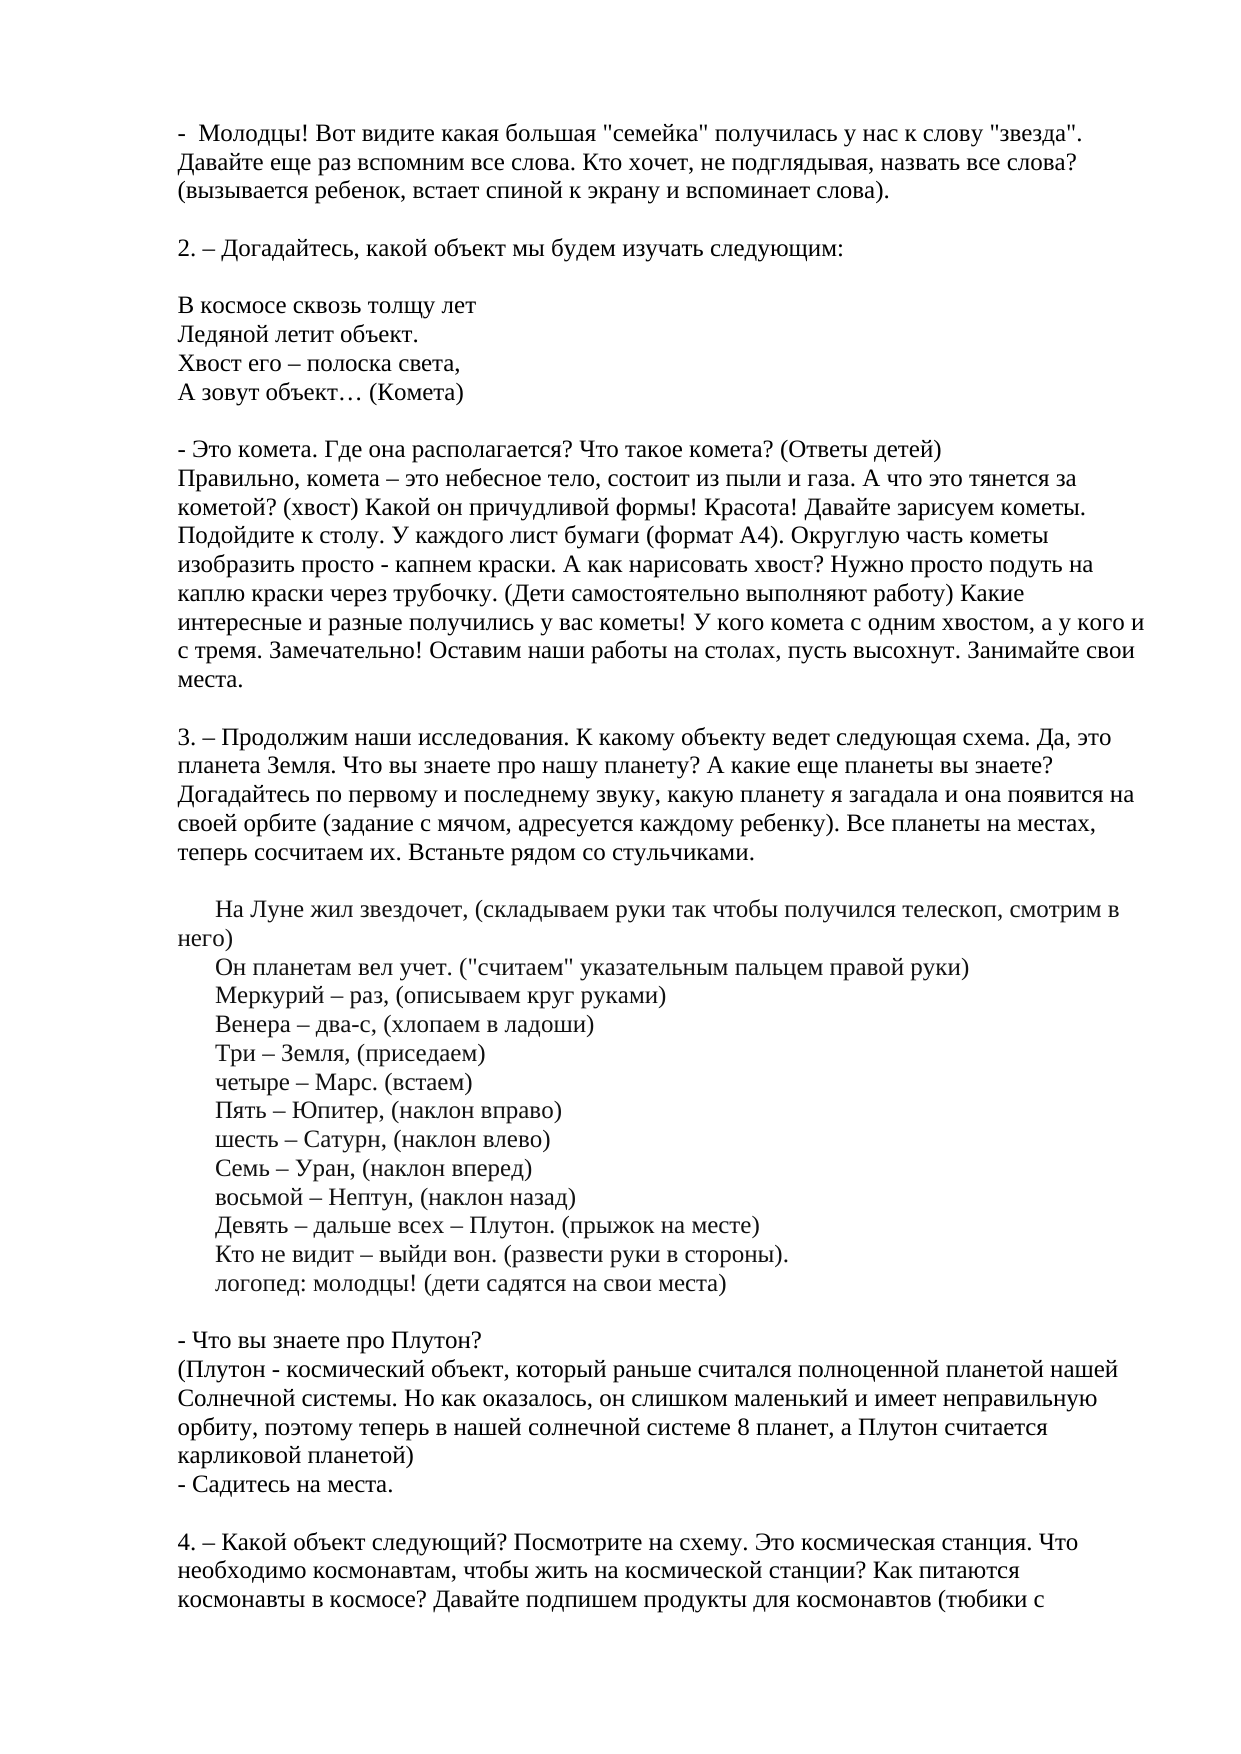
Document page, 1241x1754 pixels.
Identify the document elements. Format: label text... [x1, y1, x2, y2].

text - Это комета. Где она располагается? Что такое комета? (Ответы детей) [177, 434, 1152, 463]
text Три – Земля, (приседаем) [177, 1038, 1152, 1067]
text логопед: молодцы! (дети садятся на свои места) [177, 1268, 1152, 1297]
text - Молодцы! Вот видите какая большая "семейка" получилась у нас к слову "звезда". Давайте еще раз вспомним все слова. Кто хочет, не подглядывая, назвать все слова? (вызывается ребенок, встает спиной к экрану и вспоминает слова). [177, 118, 1152, 204]
text - Садитесь на места. [177, 1469, 1152, 1498]
text Кто не видит – выйди вон. (развести руки в стороны). [177, 1239, 1152, 1268]
text В космосе сквозь толщу лет [177, 291, 1152, 319]
text Правильно, комета – это небесное тело, состоит из пыли и газа. А что это тянется за кометой? (хвост) Какой он причудливой формы! Красота! Давайте зарисуем кометы. Подойдите к столу. У каждого лист бумаги (формат А4). Округлую часть кометы изобразить просто - капнем краски. А как нарисовать хвост? Нужно просто подуть на каплю краски через трубочку. (Дети самостоятельно выполняют работу) Какие интересные и разные получились у вас кометы! У кого комета с одним хвостом, а у кого и с тремя. Замечательно! Оставим наши работы на столах, пусть высохнут. Занимайте свои места. [177, 463, 1152, 693]
text - Что вы знаете про Плутон? [177, 1326, 1152, 1354]
text восьмой – Нептун, (наклон назад) [177, 1182, 1152, 1211]
text 3. – Продолжим наши исследования. К какому объекту ведет следующая схема. Да, это планета Земля. Что вы знаете про нашу планету? А какие еще планеты вы знаете? Догадайтесь по первому и последнему звуку, какую планету я загадала и она появится на своей орбите (задание с мячом, адресуется каждому ребенку). Все планеты на местах, теперь сосчитаем их. Встаньте рядом со стульчиками. [177, 722, 1152, 866]
text 2. – Догадайтесь, какой объект мы будем изучать следующим: [177, 233, 1152, 262]
text Меркурий – раз, (описываем круг руками) [177, 981, 1152, 1009]
text четыре – Марс. (встаем) [177, 1067, 1152, 1096]
text Семь – Уран, (наклон вперед) [177, 1153, 1152, 1182]
text Венера – два-с, (хлопаем в ладоши) [177, 1009, 1152, 1038]
text Ледяной летит объект. [177, 319, 1152, 348]
text Девять – дальше всех – Плутон. (прыжок на месте) [177, 1211, 1152, 1239]
text (Плутон - космический объект, который раньше считался полноценной планетой нашей Солнечной системы. Но как оказалось, он слишком маленький и имеет неправильную орбиту, поэтому теперь в нашей солнечной системе 8 планет, а Плутон считается карликовой планетой) [177, 1354, 1152, 1469]
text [177, 1527, 1152, 1613]
text шесть – Сатурн, (наклон влево) [177, 1124, 1152, 1153]
text На Луне жил звездочет, (складываем руки так чтобы получился телескоп, смотрим в него) [177, 894, 1152, 952]
text Пять – Юпитер, (наклон вправо) [177, 1096, 1152, 1124]
text Он планетам вел учет. ("считаем" указательным пальцем правой руки) [177, 952, 1152, 981]
text Хвост его – полоска света, [177, 348, 1152, 377]
text А зовут объект… (Комета) [177, 377, 1152, 406]
